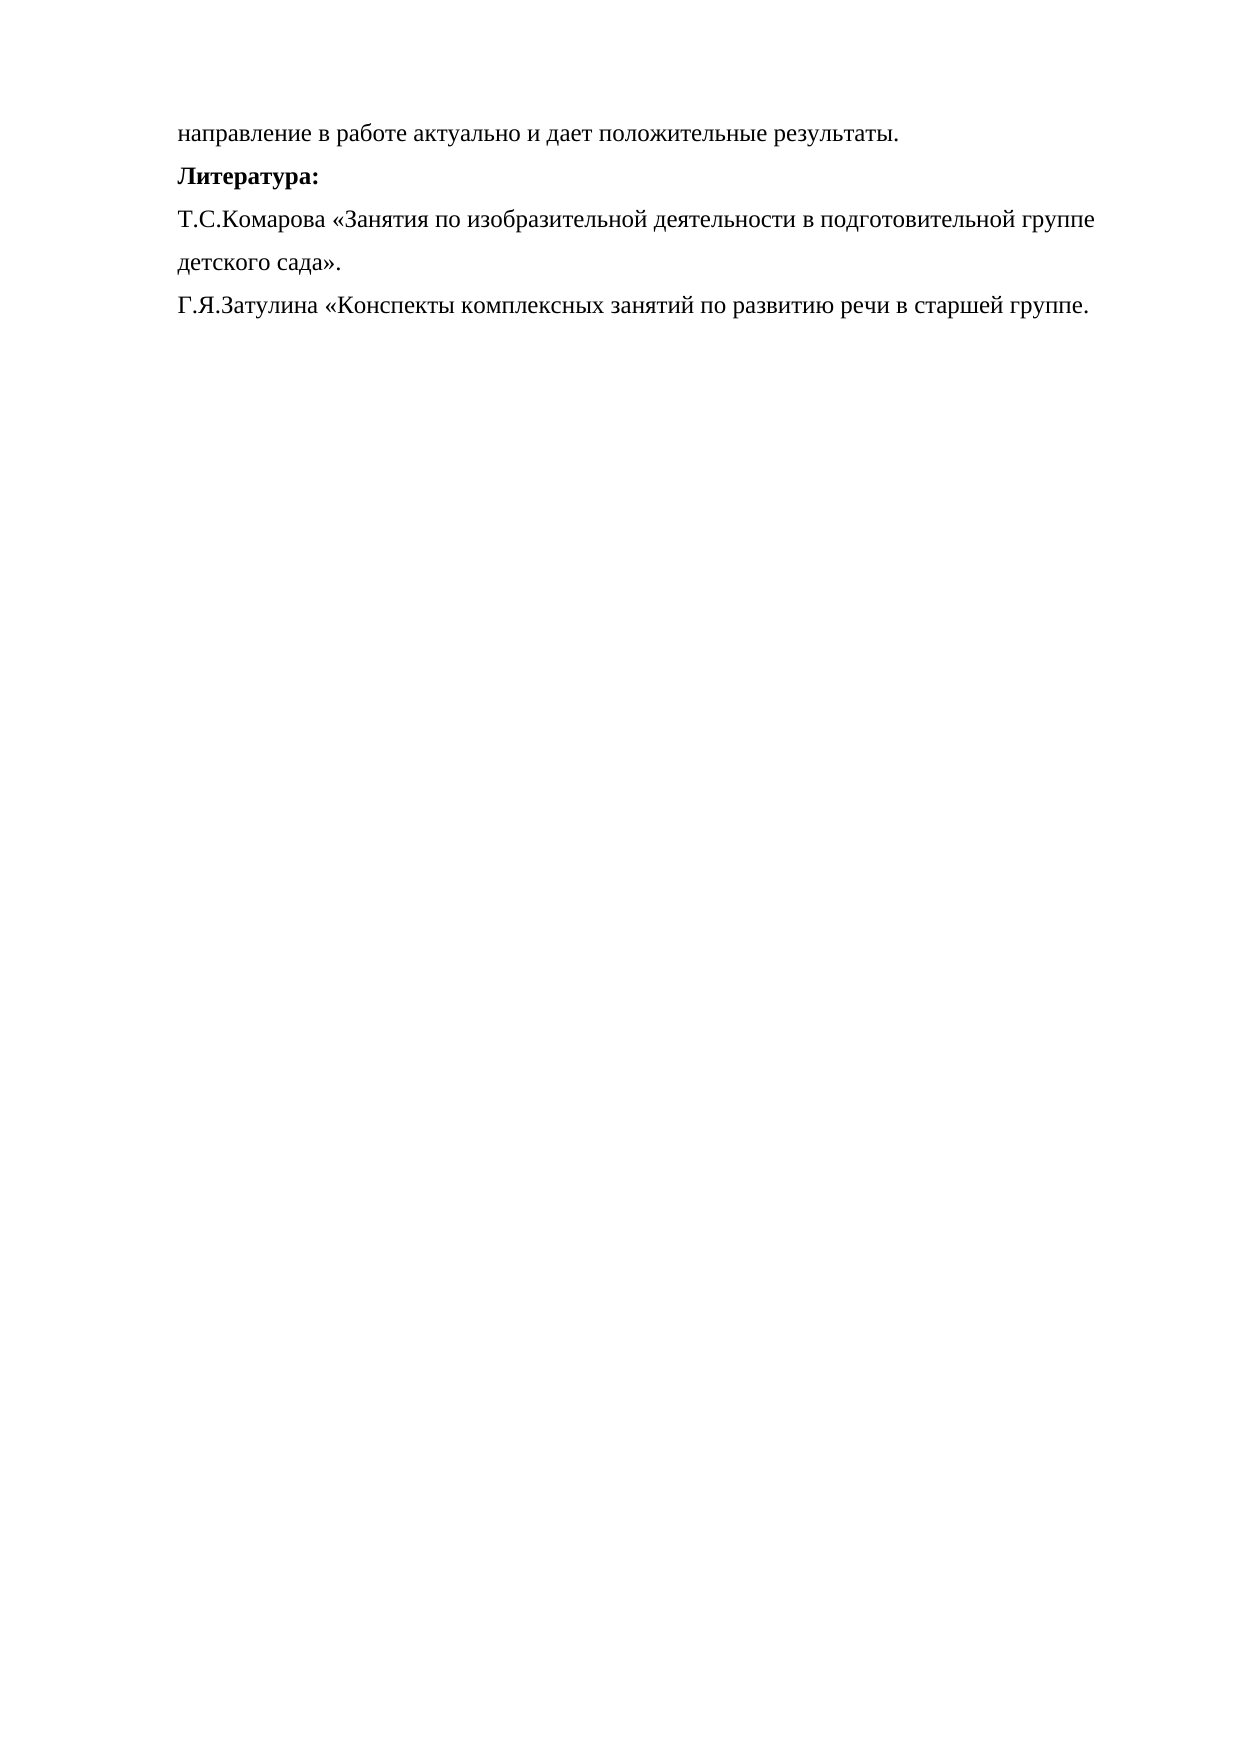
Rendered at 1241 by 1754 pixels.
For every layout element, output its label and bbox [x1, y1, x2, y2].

text [177, 118, 1152, 319]
